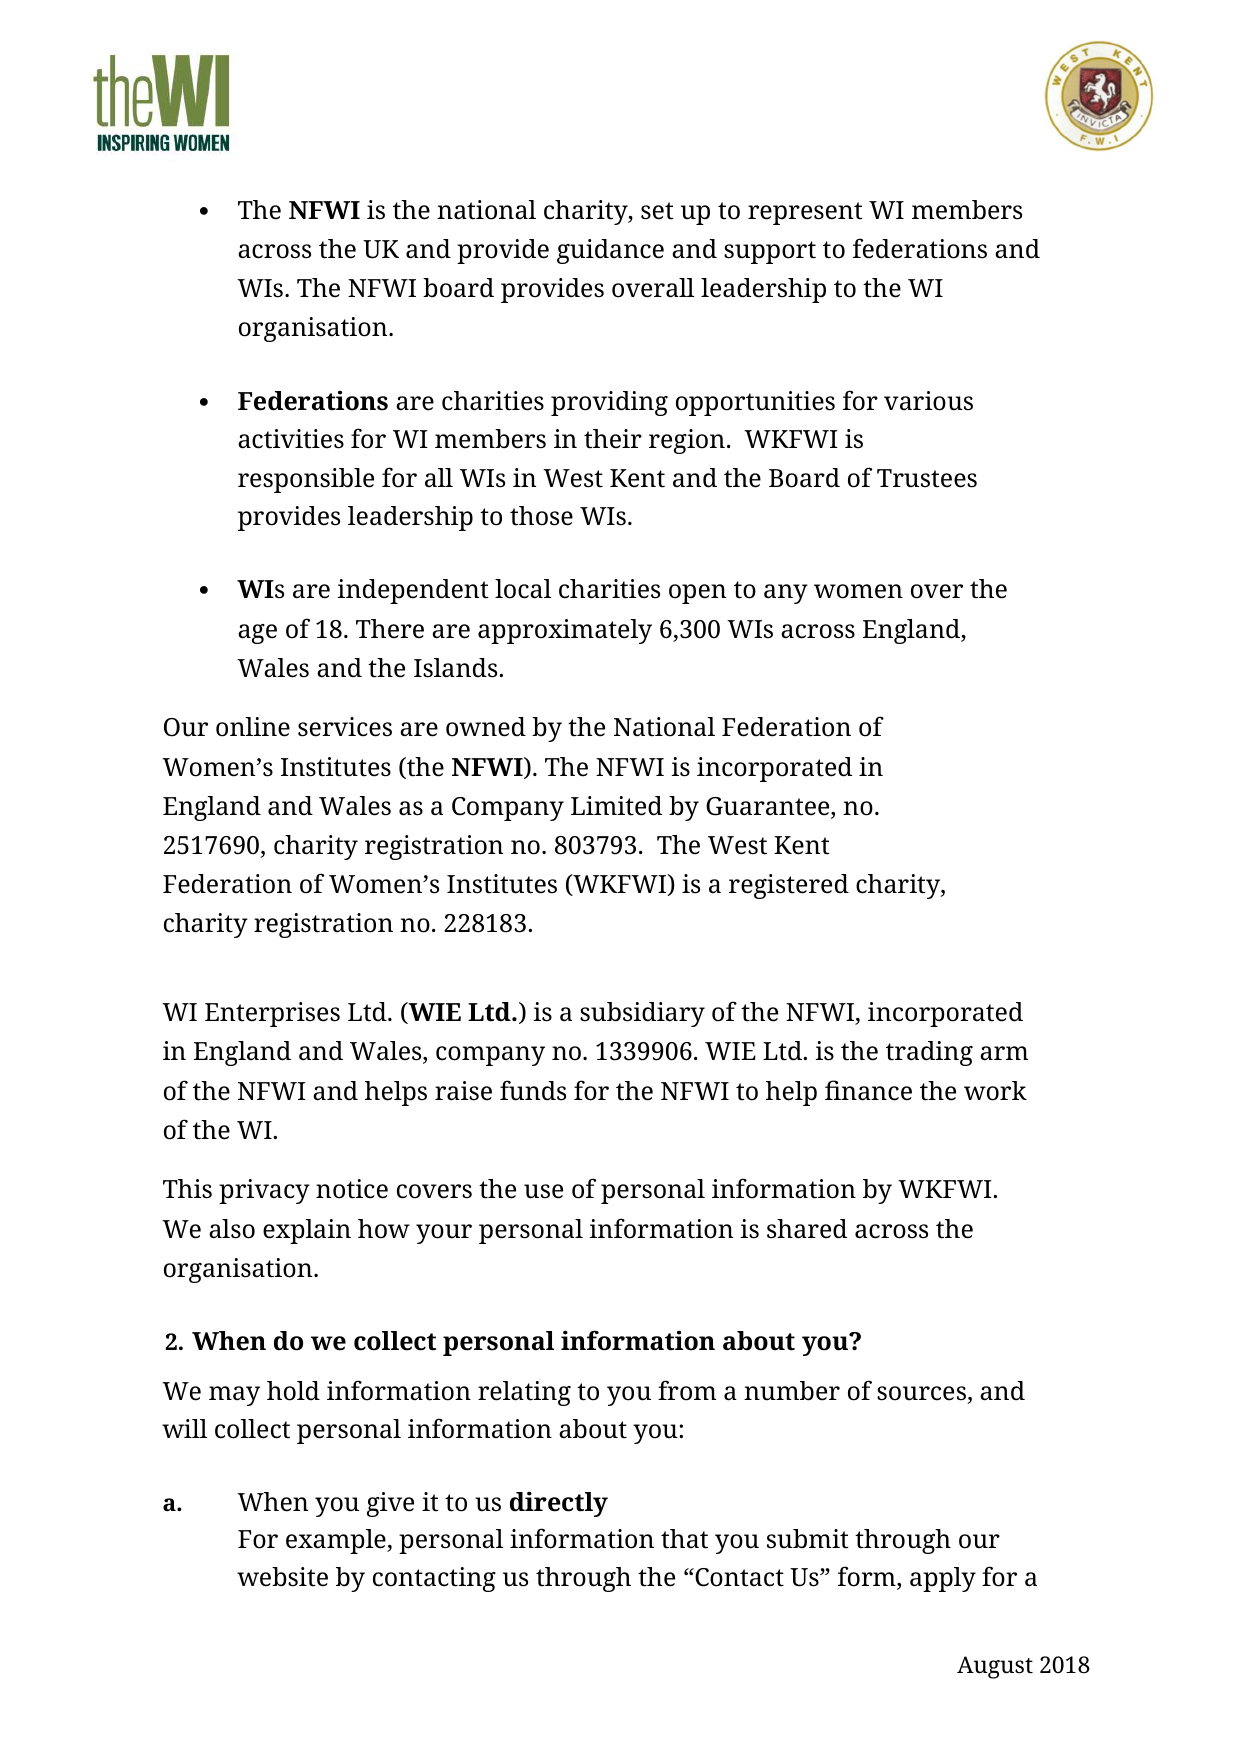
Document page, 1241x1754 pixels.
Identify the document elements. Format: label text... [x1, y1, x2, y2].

list WIs are independent local charities open to any women over the age of 18. There are approximately 6,300 WIs across England, Wales and the Islands. [200, 572, 1031, 684]
text This privacy notice covers the use of personal information by WKFWI. We also explain how your personal information is shared across the organisation. [162, 1172, 1026, 1284]
text Our online services are owned by the National Federation of Women’s Institutes (the NFWI). The NFWI is incorporated in England and Wales as a Company Limited by Guarantee, no. 2517690, charity registration no. 803793. The West Kent Federation of Women’s Institutes (WKFWI) is a registered charity, charity registration no. 228183. [162, 710, 957, 940]
text WI Enterprises Ltd. (WIE Ltd.) is a subsidiary of the NFWI, incorporated in England and Wales, company no. 1339906. WIE Ltd. is the trading arm of the NFWI and helps raise funds for the NFWI to help finance the work of the WI. [162, 995, 1041, 1146]
list Federations are charities providing opportunities for various activities for WI members in their region. WKFWI is responsible for all WIs in West Kent and the Board of Trustees provides leadership to those WIs. [200, 383, 993, 533]
list The NFWI is the national charity, set up to represent WI members across the UK and provide guidance and support to federations and WIs. The NFWI board provides overall leadership to the WI organisation. [200, 192, 1042, 344]
subtitle When do we collect personal information about you? [165, 1324, 1090, 1358]
picture [82, 22, 243, 183]
picture [1029, 25, 1172, 167]
text We may hold information relating to you from a number of sources, and will collect personal information about you: [162, 1373, 1034, 1446]
list When you give it to us directly [162, 1484, 1090, 1519]
